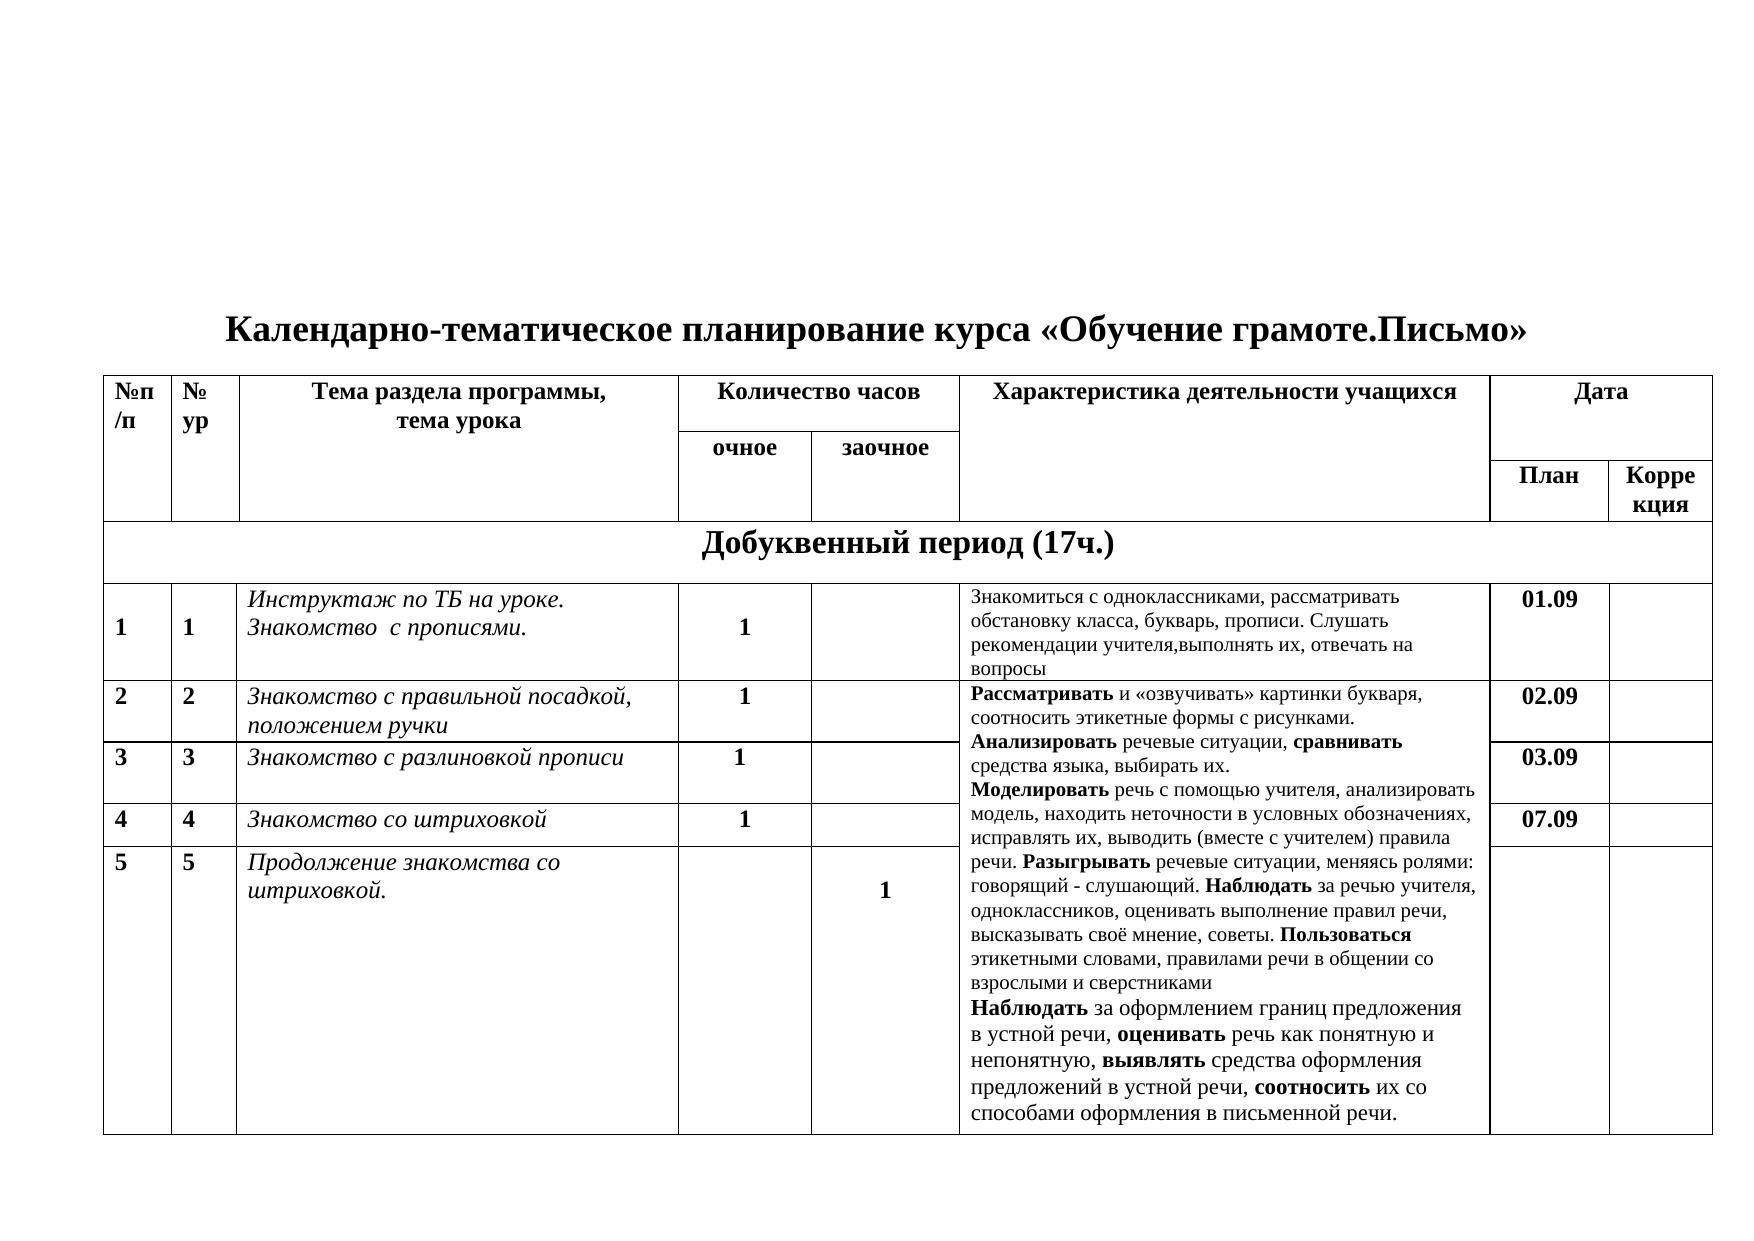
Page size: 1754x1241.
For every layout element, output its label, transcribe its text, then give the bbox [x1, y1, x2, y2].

table_cell [1610, 743, 1712, 803]
table_cell 2 [104, 681, 171, 741]
table_cell [812, 681, 959, 741]
table_cell 1 [172, 584, 236, 680]
table_cell 5 [104, 847, 171, 1134]
table_cell [812, 743, 959, 803]
table_cell 1 [679, 804, 811, 846]
table_cell 5 [172, 847, 236, 1134]
table_header № ур [172, 376, 239, 521]
table_cell Коррекция [1609, 461, 1712, 521]
table_cell [812, 584, 959, 680]
table_cell 02.09 [1491, 681, 1609, 741]
table_cell Инструктаж по ТБ на уроке. Знакомство с прописями. [237, 584, 678, 680]
table_cell 1 [679, 743, 811, 803]
table_header Дата [1491, 376, 1712, 459]
table_header №п/п [104, 376, 171, 521]
table_cell Добуквенный период (17ч.) [104, 522, 1712, 583]
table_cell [237, 847, 678, 1134]
table_cell [1610, 584, 1712, 680]
table_cell 01.09 [1491, 584, 1609, 680]
table_cell Рассматривать и «озвучивать» картинки букваря, соотносить этикетные формы с рисунками. Анализировать речевые ситуации, сравнивать средства языка, выбирать их. Моделировать речь с помощью учителя, анализировать модель, находить неточности в условных обозначениях, исправлять их, выводить (вместе с учителем) правила речи. Разыгрывать речевые ситуации, меняясь ролями: говорящий - слушающий. Наблюдать за речью учителя, одноклассников, оценивать выполнение правил речи, высказывать своё мнение, советы. Пользоваться этикетными словами, правилами речи в общении со взрослыми и сверстниками Наблюдать за оформлением границ предложения в устной речи, оценивать речь как понятную и непонятную, выявлять средства оформления предложений в устной речи, соотносить их со способами оформления в письменной речи. Выводить (вместе с учителем) действия, выполняемые при письме под диктовку, и самостоятельно «записывать» предложения в виде схем (моделировать). [960, 681, 1489, 1134]
table_cell План [1491, 461, 1608, 521]
text Календарно-тематическое планирование курса «Обучение грамоте.Письмо» [118, 307, 1636, 350]
table_cell 3 [172, 743, 236, 803]
table_cell 3 [104, 743, 171, 803]
table_cell 07.09 [1491, 804, 1609, 846]
table_cell заочное [812, 432, 959, 521]
table_cell [679, 847, 811, 1134]
table_cell Знакомство с разлиновкой прописи [237, 743, 678, 803]
table_cell [812, 804, 959, 846]
table_header Характеристика деятельности учащихся [960, 376, 1489, 521]
table_cell Знакомство с правильной посадкой, положением ручки [237, 681, 678, 741]
table_cell очное [679, 432, 811, 521]
table_cell 2 [172, 681, 236, 741]
table_header Тема раздела программы, тема урока [240, 376, 678, 521]
table_cell 4 [104, 804, 171, 846]
table_cell [1610, 804, 1712, 846]
table_cell 1 [812, 847, 959, 1134]
table_cell [1610, 681, 1712, 741]
table_cell [1610, 847, 1712, 1134]
table_cell Знакомство со штриховкой [237, 804, 678, 846]
table_cell 1 [679, 584, 811, 680]
table_cell 1 [679, 681, 811, 741]
table_cell [1491, 847, 1609, 1134]
table_cell 1 [104, 584, 171, 680]
table_cell 4 [172, 804, 236, 846]
table_cell 03.09 [1491, 743, 1609, 803]
table_header Количество часов [679, 376, 959, 431]
table_cell Знакомиться с одноклассниками, рассматривать обстановку класса, букварь, прописи. Слушать рекомендации учителя,выполнять их, отвечать на вопросы [960, 584, 1489, 680]
